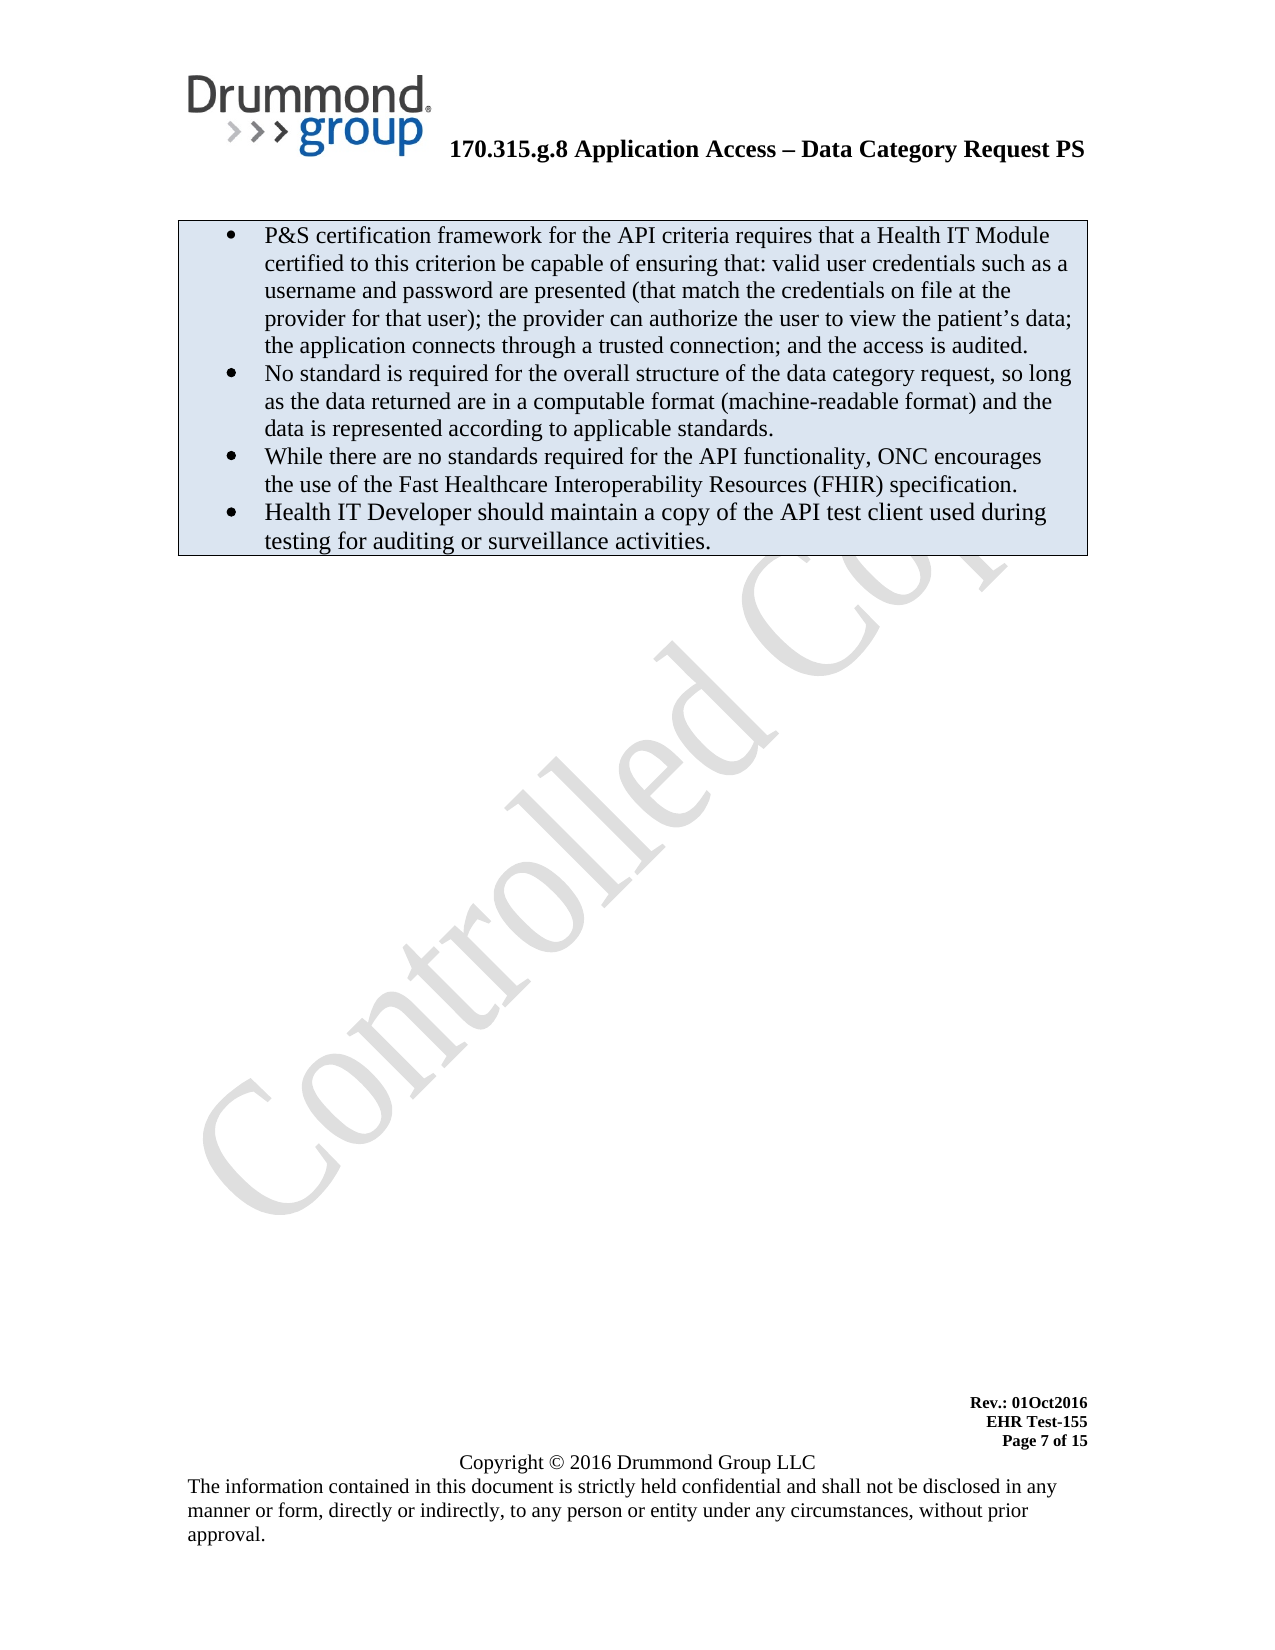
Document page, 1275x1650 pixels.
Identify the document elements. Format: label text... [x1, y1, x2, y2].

picture [187, 75, 433, 157]
